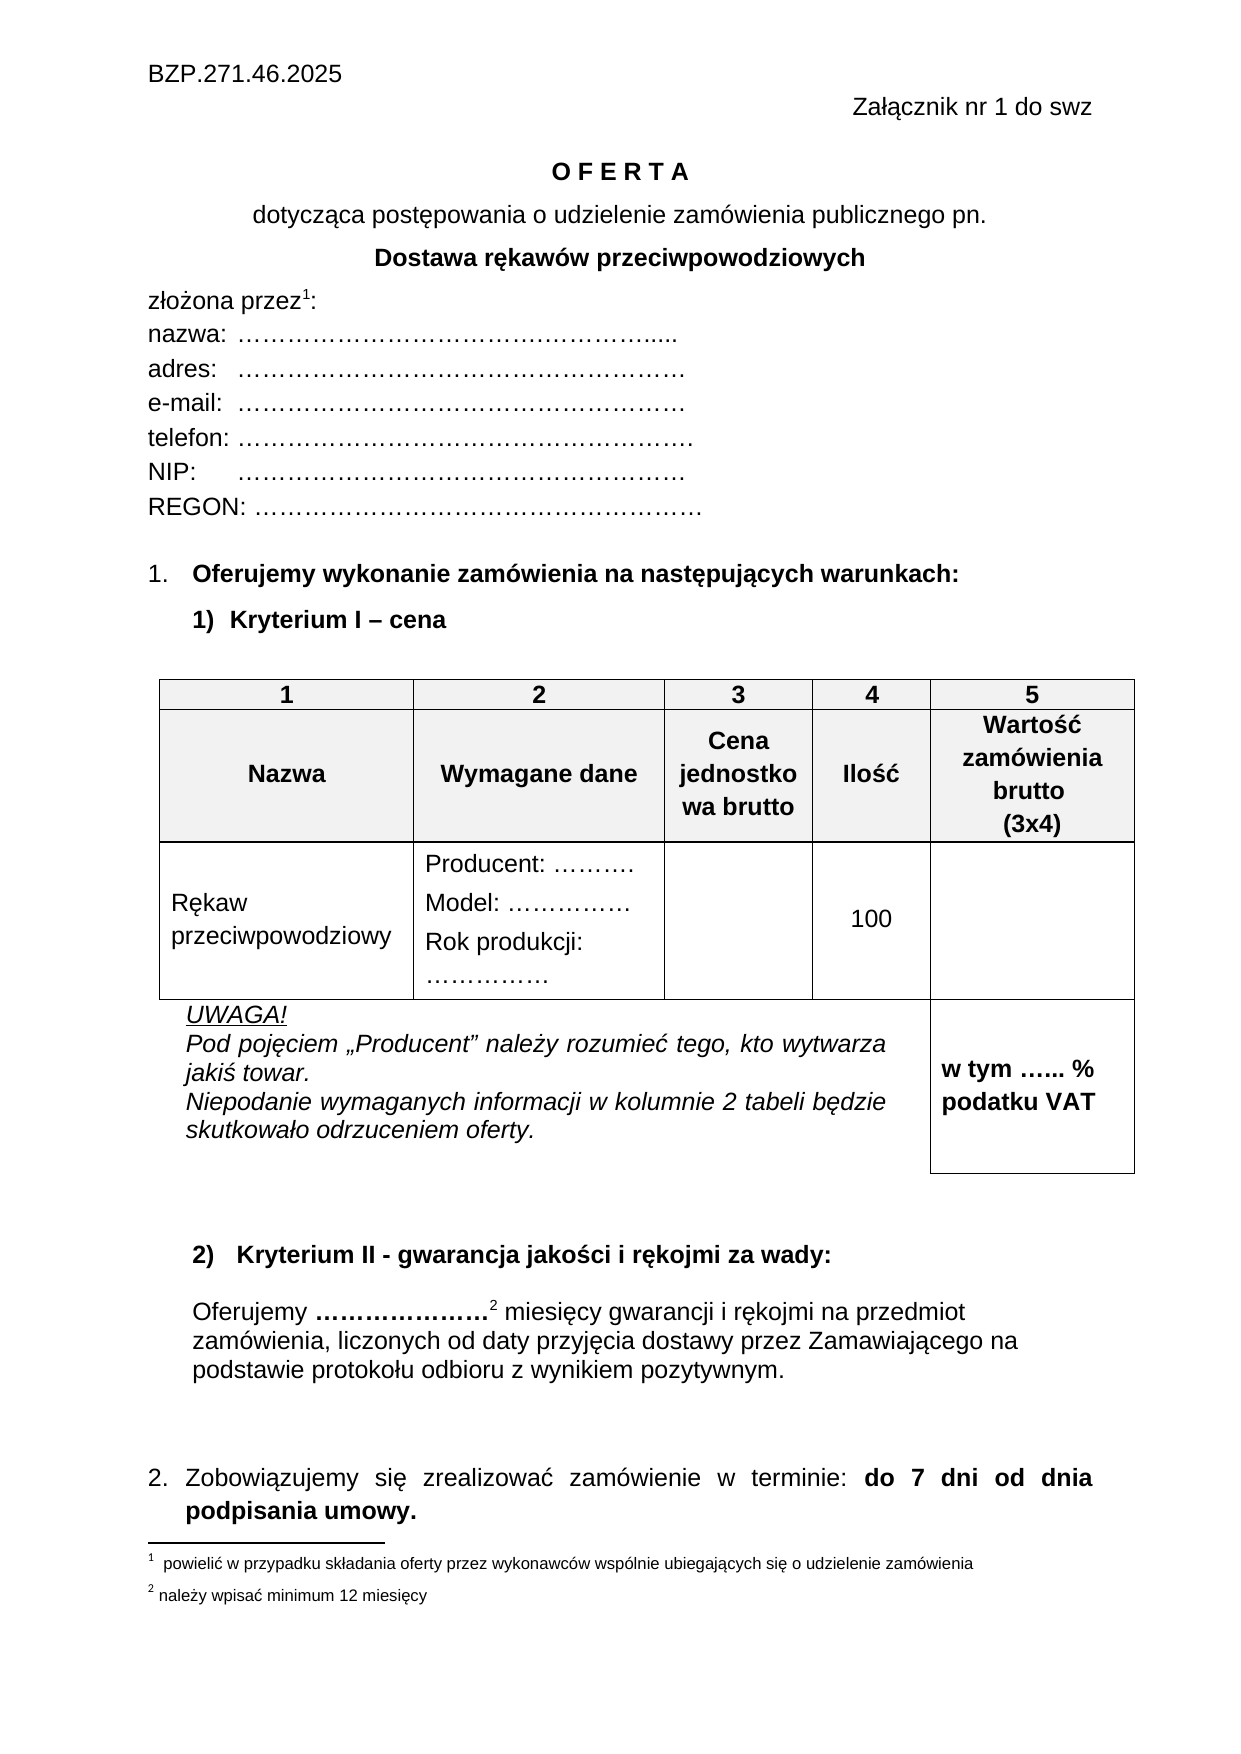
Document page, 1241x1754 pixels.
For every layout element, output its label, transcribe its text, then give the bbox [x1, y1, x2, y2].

text e-mail: ……………………………………………… [148, 388, 1092, 417]
table_header 2 [414, 680, 664, 709]
table_cell [931, 843, 1134, 999]
text adres: ……………………………………………… [148, 354, 1092, 382]
table_cell Wartość zamówienia brutto (3x4) [931, 710, 1134, 841]
table_header 1 [160, 680, 413, 709]
table_cell Producent: ………. Model: …………… Rok produkcji: …………… [414, 843, 664, 999]
text O F E R T A [148, 157, 1092, 186]
text NIP: ……………………………………………… [148, 457, 1092, 486]
table_header 3 [665, 680, 812, 709]
text dotycząca postępowania o udzielenie zamówienia publicznego pn. [148, 200, 1092, 229]
list Kryterium I – cena [192, 605, 1092, 633]
text Dostawa rękawów przeciwpowodziowych [148, 243, 1092, 272]
list Oferujemy wykonanie zamówienia na następujących warunkach: [148, 559, 1092, 588]
table_cell UWAGA! Pod pojęciem „Producent” należy rozumieć tego, kto wytwarza jakiś towar. Niepodanie wymaganych informacji w kolumnie 2 tabeli będzie skutkowało odrzuceniem oferty. [160, 1000, 930, 1173]
table_cell 100 [813, 843, 930, 999]
table_header 5 [931, 680, 1134, 709]
table_cell Wymagane dane [414, 710, 664, 841]
list Oferujemy ………………… miesięcy gwarancji i rękojmi na przedmiot zamówienia, liczonych od daty przyjęcia dostawy przez Zamawiającego na podstawie protokołu odbioru z wynikiem pozytywnym. [192, 1297, 1092, 1383]
table_cell [665, 843, 812, 999]
table_cell Cena jednostkowa brutto [665, 710, 812, 841]
text nazwa: ……………………………….…………..... [148, 319, 1092, 348]
table_header 4 [813, 680, 930, 709]
table_cell Ilość [813, 710, 930, 841]
table_cell w tym …... % podatku VAT [931, 1000, 1134, 1173]
list Kryterium II - gwarancja jakości i rękojmi za wady: [192, 1240, 1092, 1268]
text REGON: ……………………………………………… [148, 492, 1092, 520]
table_cell Nazwa [160, 710, 413, 841]
text złożona przez: [148, 286, 1092, 315]
list Zobowiązujemy się zrealizować zamówienie w terminie: do 7 dni od dnia podpisania umowy. [148, 1463, 1092, 1525]
table_cell Rękaw przeciwpowodziowy [160, 843, 413, 999]
text telefon: ………………………………………………. [148, 423, 1092, 451]
